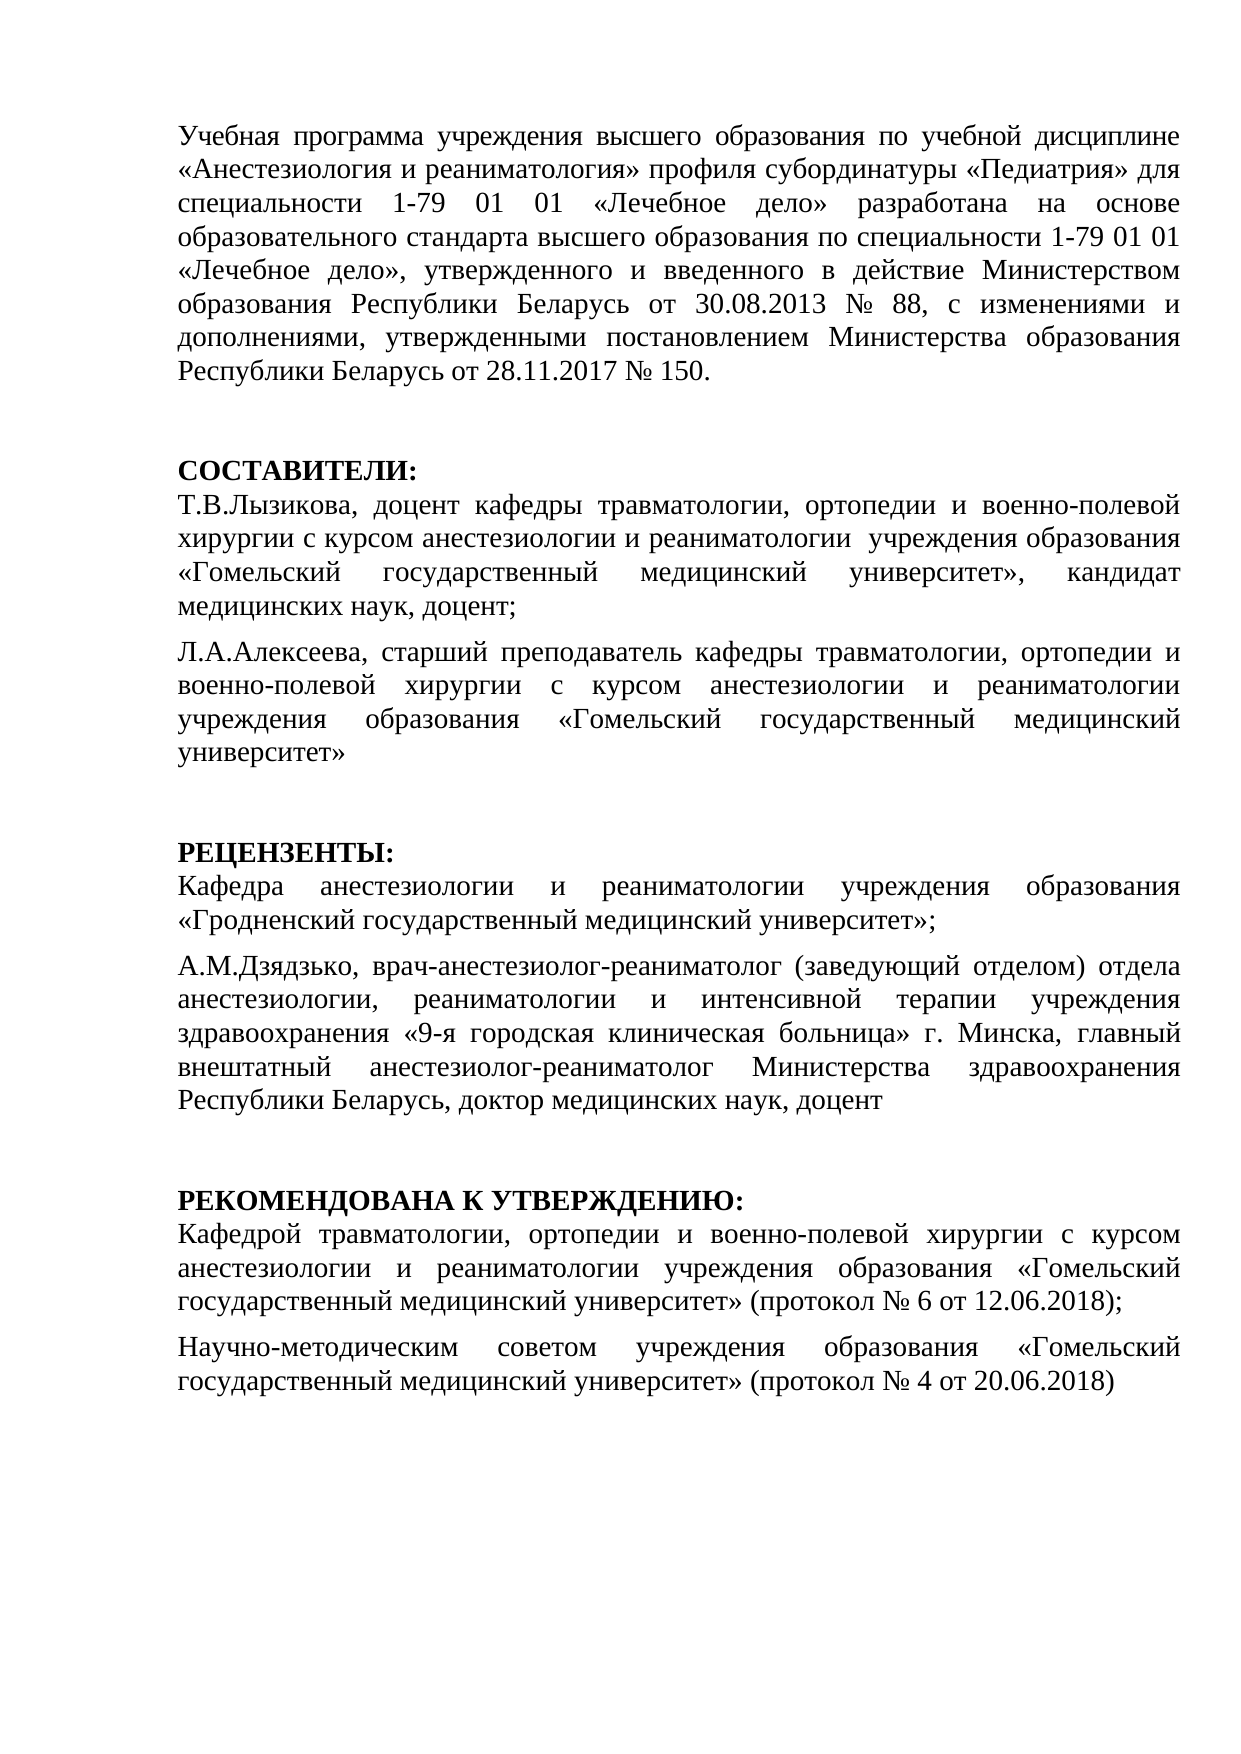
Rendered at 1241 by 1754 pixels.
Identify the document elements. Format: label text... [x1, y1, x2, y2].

text Учебная программа учреждения высшего образования по учебной дисциплине «Анестезиология и реаниматология» профиля субординатуры «Педиатрия» для специальности 1-79 01 01 «Лечебное дело» разработана на основе образовательного стандарта высшего образования по специальности 1-79 01 01 «Лечебное дело», утвержденного и введенного в действие Министерством образования Республики Беларусь от 30.08.2013 № 88, с изменениями и дополнениями, утвержденными постановлением Министерства образования Республики Беларусь от 28.11.2017 № 150. [177, 118, 1181, 386]
text Кафедрой травматологии, ортопедии и военно-полевой хирургии с курсом анестезиологии и реаниматологии учреждения образования «Гомельский государственный медицинский университет» (протокол № 6 от 12.06.2018); [177, 1216, 1181, 1317]
text РЕЦЕНЗЕНТЫ: [177, 835, 1181, 868]
text СОСТАВИТЕЛИ: [177, 453, 1181, 487]
text А.М.Дзядзько, врач-анестезиолог-реаниматолог (заведующий отделом) отдела анестезиологии, реаниматологии и интенсивной терапии учреждения здравоохранения «9-я городская клиническая больница» г. Минска, главный внештатный анестезиолог-реаниматолог Министерства здравоохранения Республики Беларусь, доктор медицинских наук, доцент [177, 948, 1181, 1116]
text Т.В.Лызикова, доцент кафедры травматологии, ортопедии и военно-полевой хирургии с курсом анестезиологии и реаниматологии учреждения образования «Гомельский государственный медицинский университет», кандидат медицинских наук, доцент; [177, 487, 1181, 621]
text Кафедра анестезиологии и реаниматологии учреждения образования «Гродненский государственный медицинский университет»; [177, 868, 1181, 936]
text РЕКОМЕНДОВАНА К УТВЕРЖДЕНИЮ: [177, 1183, 1181, 1216]
text Л.А.Алексеева, старший преподаватель кафедры травматологии, ортопедии и военно-полевой хирургии с курсом анестезиологии и реаниматологии учреждения образования «Гомельский государственный медицинский университет» [177, 634, 1181, 768]
text Научно-методическим советом учреждения образования «Гомельский государственный медицинский университет» (протокол № 4 от 20.06.2018) [177, 1329, 1181, 1397]
